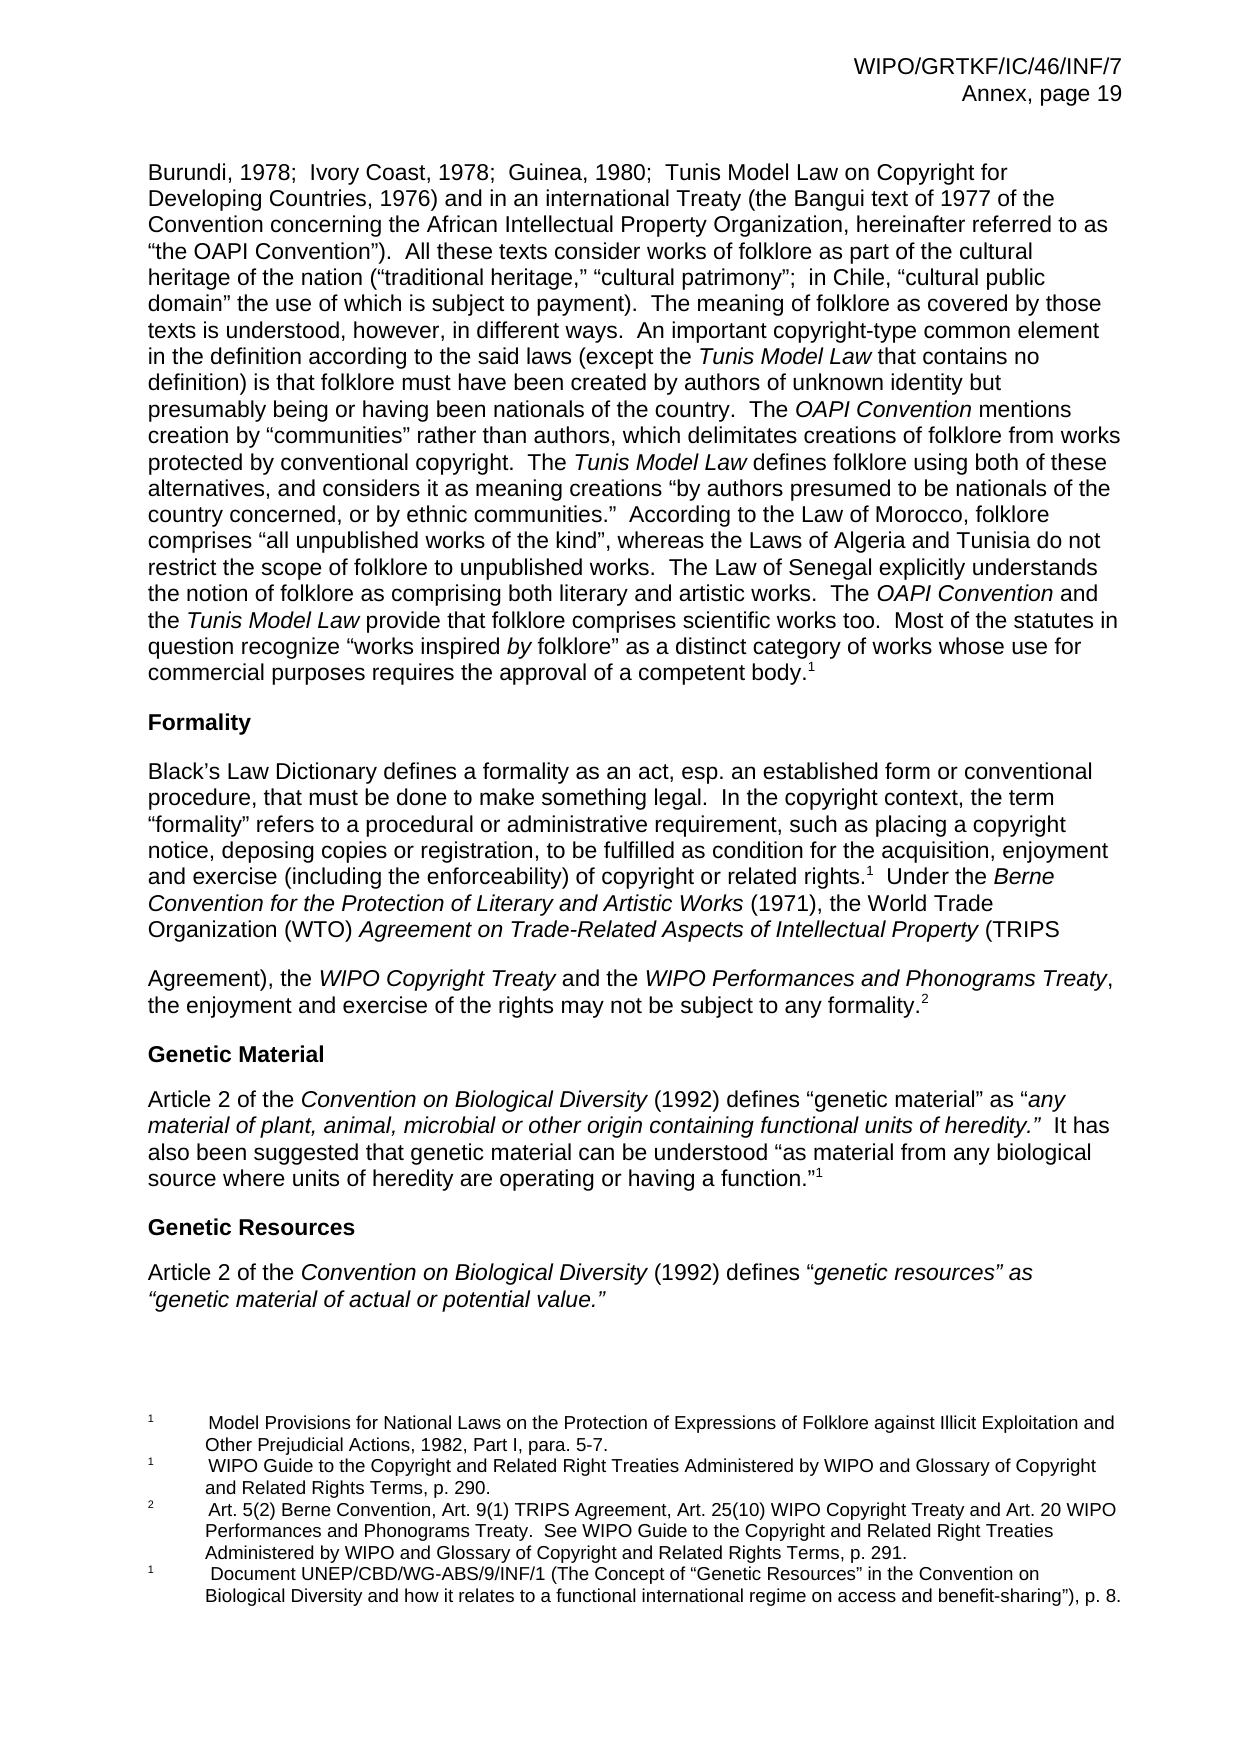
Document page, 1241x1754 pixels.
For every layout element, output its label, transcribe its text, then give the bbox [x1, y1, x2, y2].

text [148, 158, 1122, 686]
text Black’s Law Dictionary defines a formality as an act, esp. an established form or conventional procedure, that must be done to make something legal. In the copyright context, the term “formality” refers to a procedural or administrative requirement, such as placing a copyright notice, deposing copies or registration, to be fulfilled as condition for the acquisition, enjoyment and exercise (including the enforceability) of copyright or related rights. Under the Berne Convention for the Protection of Literary and Artistic Works (1971), the World Trade Organization (WTO) Agreement on Trade-Related Aspects of Intellectual Property (TRIPS [148, 758, 1122, 942]
text Agreement), the WIPO Copyright Treaty and the WIPO Performances and Phonograms Treaty, the enjoyment and exercise of the rights may not be subject to any formality. [148, 965, 1122, 1018]
subtitle Genetic Material [148, 1041, 1122, 1067]
subtitle Formality [148, 708, 1122, 735]
text Article 2 of the Convention on Biological Diversity (1992) defines “genetic material” as “any material of plant, animal, microbial or other origin containing functional units of heredity.” It has also been suggested that genetic material can be understood “as material from any biological source where units of heredity are operating or having a function.” [148, 1086, 1122, 1191]
subtitle Genetic Resources [148, 1214, 1122, 1241]
text Article 2 of the Convention on Biological Diversity (1992) defines “genetic resources” as “genetic material of actual or potential value.” [148, 1259, 1122, 1312]
